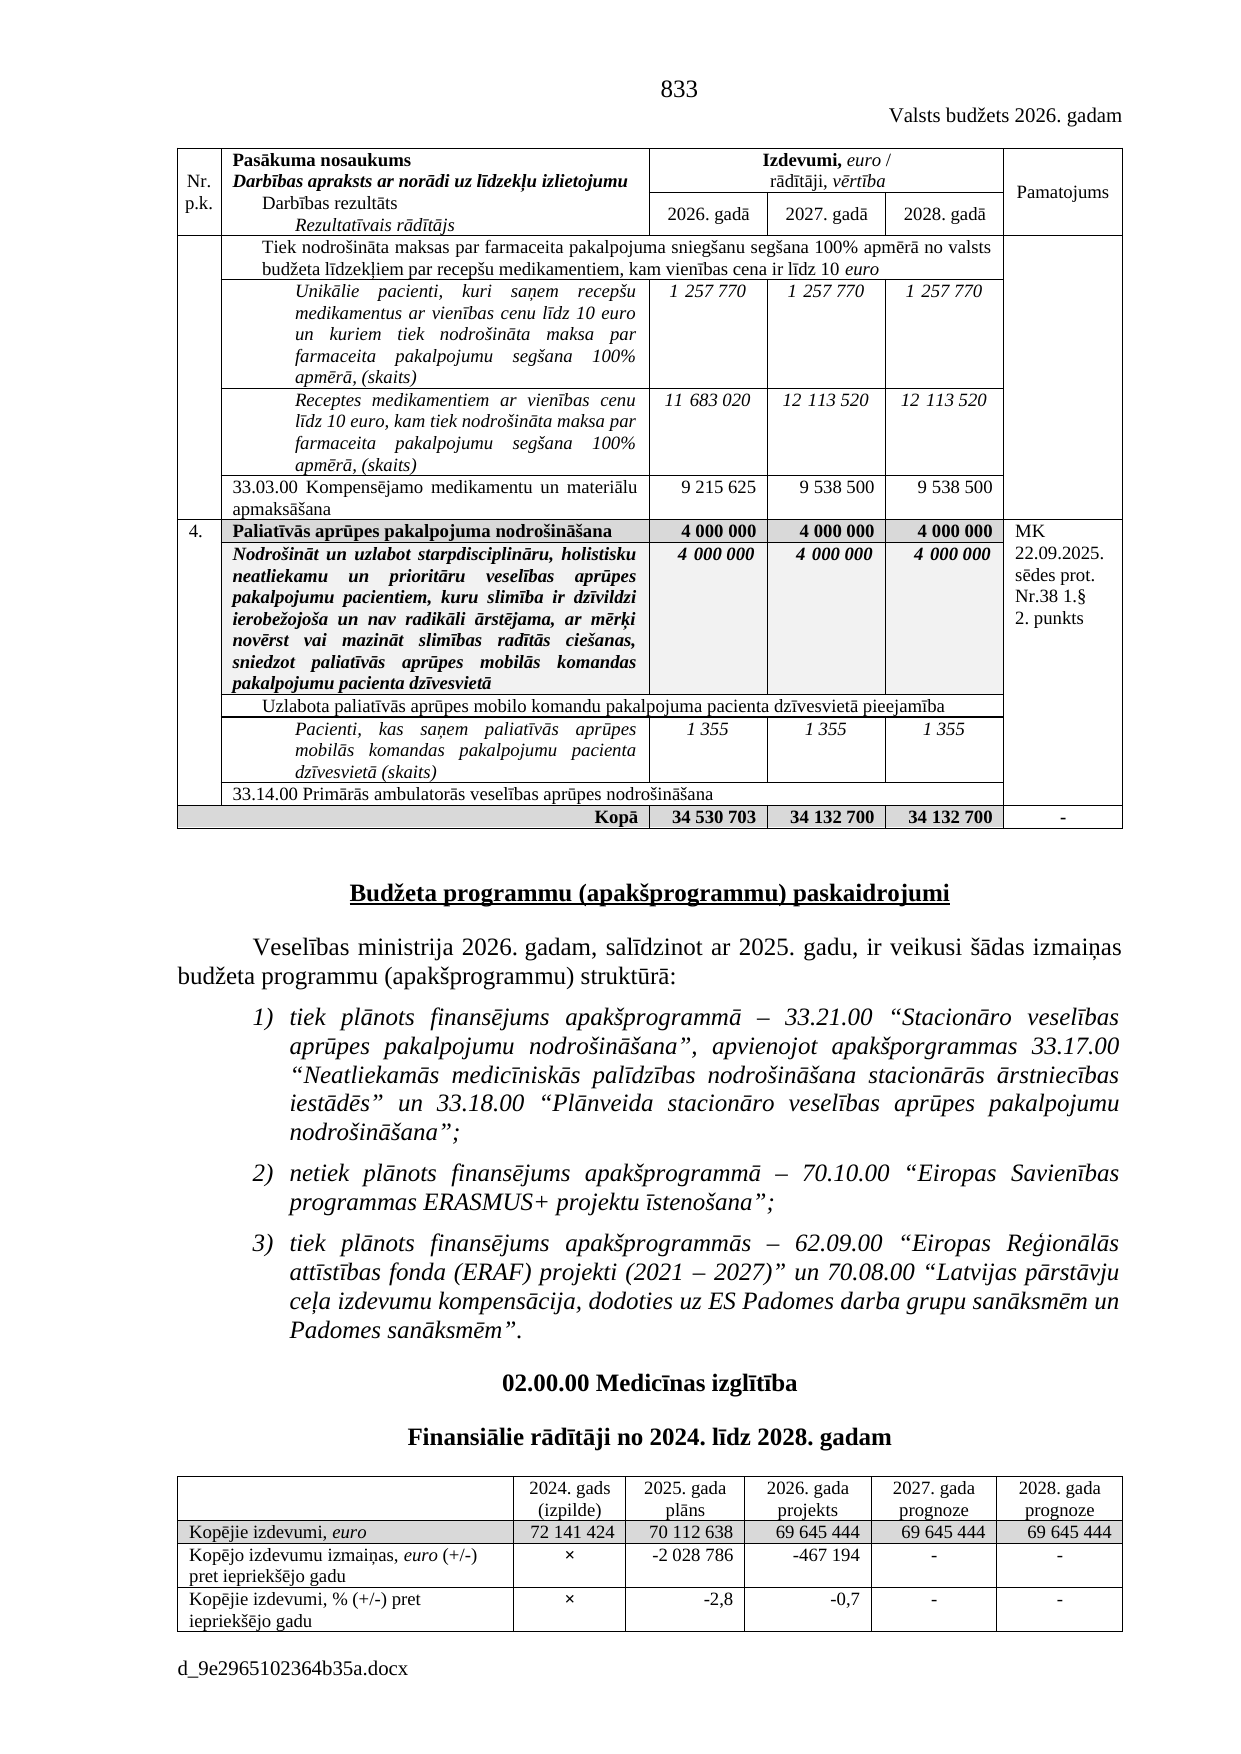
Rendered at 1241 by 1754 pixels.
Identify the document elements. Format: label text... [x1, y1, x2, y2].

table_cell 72 141 424 [514, 1521, 625, 1543]
table_cell -467 194 [745, 1544, 871, 1587]
table_cell - [872, 1544, 996, 1587]
table_cell 33.03.00 Kompensējamo medikamentu un materiālu apmaksāšana [222, 476, 649, 519]
table_cell 4 000 000 [650, 520, 767, 542]
table_header 2027. gada prognoze [872, 1477, 996, 1520]
table_cell 11 683 020 [650, 389, 767, 475]
table_cell 4 000 000 [768, 543, 885, 694]
table_cell 4 000 000 [768, 520, 885, 542]
list tiek plānots finansējums apakšprogrammās – 62.09.00 “Eiropas Reģionālās attīstības fonda (ERAF) projekti (2021 – 2027)” un 70.08.00 “Latvijas pārstāvju ceļa izdevumu kompensācija, dodoties uz ES Padomes darba grupu sanāksmēm un Padomes sanāksmēm”. [252, 1228, 1122, 1343]
table_header Nr. p.k. [178, 149, 221, 235]
table_cell Paliatīvās aprūpes pakalpojuma nodrošināšana [222, 520, 649, 542]
table_header 2026. gada projekts [745, 1477, 871, 1520]
table_cell - [997, 1544, 1122, 1587]
table_cell 12 113 520 [768, 389, 885, 475]
table_cell × [514, 1588, 625, 1631]
table_header Pasākuma nosaukums Darbības apraksts ar norādi uz līdzekļu izlietojumu Darbības rezultāts Rezultatīvais rādītājs Programmas (apakšprogrammas) kods un nosaukums [222, 149, 649, 235]
table_cell Kopējie izdevumi, euro [178, 1521, 513, 1543]
list netiek plānots finansējums apakšprogrammā – 70.10.00 “Eiropas Savienības programmas ERASMUS+ projektu īstenošana”; [252, 1158, 1122, 1216]
table_cell Kopējie izdevumi, % (+/-) pret iepriekšējo gadu [178, 1588, 513, 1631]
table_cell Pacienti, kas saņem paliatīvās aprūpes mobilās komandas pakalpojumu pacienta dzīvesvietā (skaits) [222, 718, 649, 782]
table_cell 1 355 [886, 718, 1003, 782]
text 02.00.00 Medicīnas izglītība [177, 1368, 1122, 1397]
table_header 2025. gada plāns [626, 1477, 744, 1520]
table_header Izdevumi, euro / rādītāji, vērtība [650, 149, 1003, 192]
table_cell Nodrošināt un uzlabot starpdisciplināru, holistisku neatliekamu un prioritāru veselības aprūpes pakalpojumu pacientiem, kuru slimība ir dzīvildzi ierobežojoša un nav radikāli ārstējama, ar mērķi novērst vai mazināt slimības radītās ciešanas, sniedzot paliatīvās aprūpes mobilās komandas pakalpojumu pacienta dzīvesvietā [222, 543, 649, 694]
table_cell 1 355 [768, 718, 885, 782]
table_cell 4 000 000 [886, 543, 1003, 694]
list tiek plānots finansējums apakšprogrammā – 33.21.00 “Stacionāro veselības aprūpes pakalpojumu nodrošināšana”, apvienojot apakšporgrammas 33.17.00 “Neatliekamās medicīniskās palīdzības nodrošināšana stacionārās ārstniecības iestādēs” un 33.18.00 “Plānveida stacionāro veselības aprūpes pakalpojumu nodrošināšana”; [252, 1002, 1122, 1146]
text Finansiālie rādītāji no 2024. līdz 2028. gadam [177, 1422, 1122, 1451]
table_cell 9 538 500 [768, 476, 885, 519]
table_cell 69 645 444 [745, 1521, 871, 1543]
table_cell -0,7 [745, 1588, 871, 1631]
table_cell 1 257 770 [768, 280, 885, 388]
table_cell 2028. gadā [886, 193, 1003, 235]
table_header 2028. gada prognoze [997, 1477, 1122, 1520]
table_cell 1 257 770 [650, 280, 767, 388]
table_cell - [997, 1588, 1122, 1631]
table_cell 34 530 703 [650, 806, 767, 827]
table_cell 69 645 444 [872, 1521, 996, 1543]
table_cell Unikālie pacienti, kuri saņem recepšu medikamentus ar vienības cenu līdz 10 euro un kuriem tiek nodrošināta maksa par farmaceita pakalpojumu segšana 100% apmērā, (skaits) [222, 280, 649, 388]
table_cell Kopējo izdevumu izmaiņas, euro (+/-) pret iepriekšējo gadu [178, 1544, 513, 1587]
table_cell 69 645 444 [997, 1521, 1122, 1543]
table_cell 2027. gadā [768, 193, 885, 235]
table_cell 70 112 638 [626, 1521, 744, 1543]
table_cell 4 000 000 [886, 520, 1003, 542]
table_cell 1 257 770 [886, 280, 1003, 388]
table_cell -2 028 786 [626, 1544, 744, 1587]
table_cell 4 000 000 [650, 543, 767, 694]
table_header 2024. gads (izpilde) [514, 1477, 625, 1520]
table_cell - [872, 1588, 996, 1631]
table_cell Tiek nodrošināta maksas par farmaceita pakalpojuma sniegšanu segšana 100% apmērā no valsts budžeta līdzekļiem par recepšu medikamentiem, kam vienības cena ir līdz 10 euro [222, 236, 1003, 279]
table_cell 4. [178, 520, 221, 805]
table_cell 33.14.00 Primārās ambulatorās veselības aprūpes nodrošināšana [222, 783, 1003, 805]
table_cell 9 215 625 [650, 476, 767, 519]
table_cell Uzlabota paliatīvās aprūpes mobilo komandu pakalpojuma pacienta dzīvesvietā pieejamība [222, 695, 1003, 716]
table_cell - [1004, 806, 1122, 827]
text Budžeta programmu (apakšprogrammu) paskaidrojumi [177, 878, 1122, 907]
table_cell 9 538 500 [886, 476, 1003, 519]
table_cell 12 113 520 [886, 389, 1003, 475]
table_cell MK 22.09.2025. sēdes prot. Nr.38 1.§ 2. punkts [1004, 520, 1122, 805]
table_cell Kopā [178, 806, 649, 827]
table_cell -2,8 [626, 1588, 744, 1631]
table_cell 1 355 [650, 718, 767, 782]
table_cell 2026. gadā [650, 193, 767, 235]
table_cell × [514, 1544, 625, 1587]
table_cell 34 132 700 [886, 806, 1003, 827]
table_cell 34 132 700 [768, 806, 885, 827]
table_cell Receptes medikamentiem ar vienības cenu līdz 10 euro, kam tiek nodrošināta maksa par farmaceita pakalpojumu segšana 100% apmērā, (skaits) [222, 389, 649, 475]
text Veselības ministrija 2026. gadam, salīdzinot ar 2025. gadu, ir veikusi šādas izmaiņas budžeta programmu (apakšprogrammu) struktūrā: [177, 932, 1122, 990]
table_header [178, 1477, 513, 1520]
table_header Pamatojums [1004, 149, 1122, 235]
